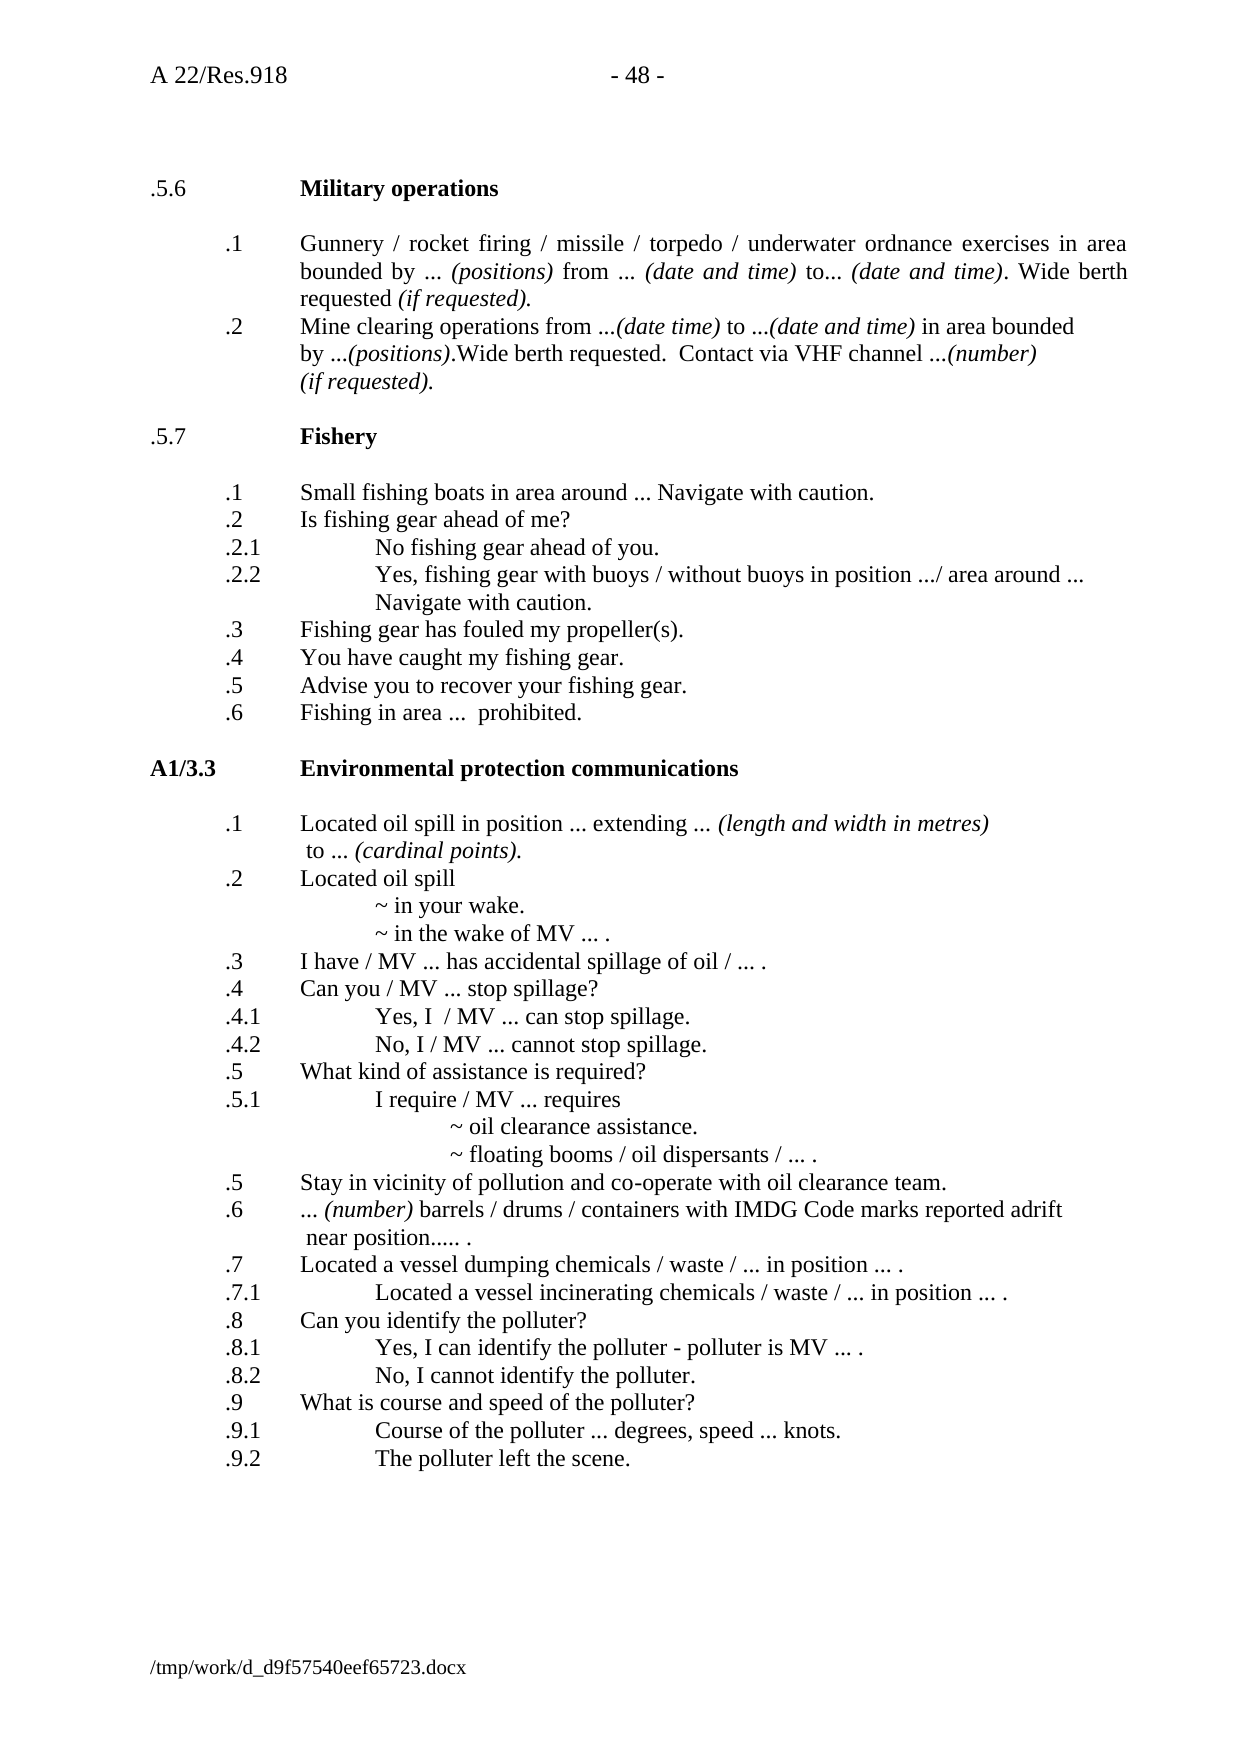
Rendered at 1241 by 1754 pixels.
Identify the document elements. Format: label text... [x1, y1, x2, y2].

text .5 Stay in vicinity of pollution and co-operate with oil clearance team. [150, 1168, 1128, 1195]
text .5.1 I require / MV ... requires [150, 1085, 1128, 1112]
text .4 You have caught my fishing gear. [150, 643, 1128, 671]
text .8.1 Yes, I can identify the polluter - polluter is MV ... . [150, 1333, 1128, 1361]
text .5 Advise you to recover your fishing gear. [150, 671, 1128, 698]
text Navigate with caution. [150, 588, 1128, 616]
text .7 Located a vessel dumping chemicals / waste / ... in position ... . [150, 1250, 1128, 1278]
text .2 Is fishing gear ahead of me? [150, 505, 1128, 533]
text .4.2 No, I / MV ... cannot stop spillage. [150, 1029, 1128, 1057]
text .8.2 No, I cannot identify the polluter. [150, 1361, 1128, 1388]
text .9.1 Course of the polluter ... degrees, speed ... knots. [150, 1416, 1128, 1444]
text .2.2 Yes, fishing gear with buoys / without buoys in position .../ area around ... [150, 560, 1128, 588]
text .1 Gunnery / rocket firing / missile / torpedo / underwater ordnance exercises in area bounded by ... (positions) from ... (date and time) to... (date and time). Wide berth requested (if requested). [150, 229, 1128, 312]
text A1/3.3 Environmental protection communications [150, 753, 1128, 781]
text .3 Fishing gear has fouled my propeller(s). [150, 616, 1128, 643]
text .4 Can you / MV ... stop spillage? [150, 974, 1128, 1002]
text .8 Can you identify the polluter? [150, 1306, 1128, 1333]
text .6 Fishing in area ... prohibited. [150, 698, 1128, 726]
text (if requested). [150, 367, 1128, 395]
text .2 Mine clearing operations from ...(date time) to ...(date and time) in area bounded [150, 312, 1128, 339]
text .9.2 The polluter left the scene. [150, 1444, 1128, 1471]
text by ...(positions).Wide berth requested. Contact via VHF channel ...(number) [150, 339, 1128, 367]
text ~ oil clearance assistance. [150, 1112, 1128, 1140]
text .7.1 Located a vessel incinerating chemicals / waste / ... in position ... . [150, 1278, 1128, 1306]
text .9 What is course and speed of the polluter? [150, 1388, 1128, 1416]
text to ... (cardinal points). [225, 836, 1128, 864]
text .5.7 Fishery [150, 422, 1128, 450]
text .3 I have / MV ... has accidental spillage of oil / ... . [150, 947, 1128, 974]
text .6 ... (number) barrels / drums / containers with IMDG Code marks reported adrift [150, 1195, 1128, 1223]
text .5.6 Military operations [150, 174, 1128, 201]
text ~ in the wake of MV ... . [150, 919, 1128, 947]
text ~ in your wake. [150, 892, 1128, 919]
text .5 What kind of assistance is required? [150, 1057, 1128, 1085]
text .1 Located oil spill in position ... extending ... (length and width in metres) [150, 809, 1128, 836]
text ~ floating booms / oil dispersants / ... . [150, 1140, 1128, 1168]
text .2.1 No fishing gear ahead of you. [150, 533, 1128, 560]
text near position..... . [150, 1223, 1128, 1250]
text .1 Small fishing boats in area around ... Navigate with caution. [150, 477, 1128, 505]
text .2 Located oil spill [150, 864, 1128, 892]
text .4.1 Yes, I / MV ... can stop spillage. [150, 1002, 1128, 1029]
